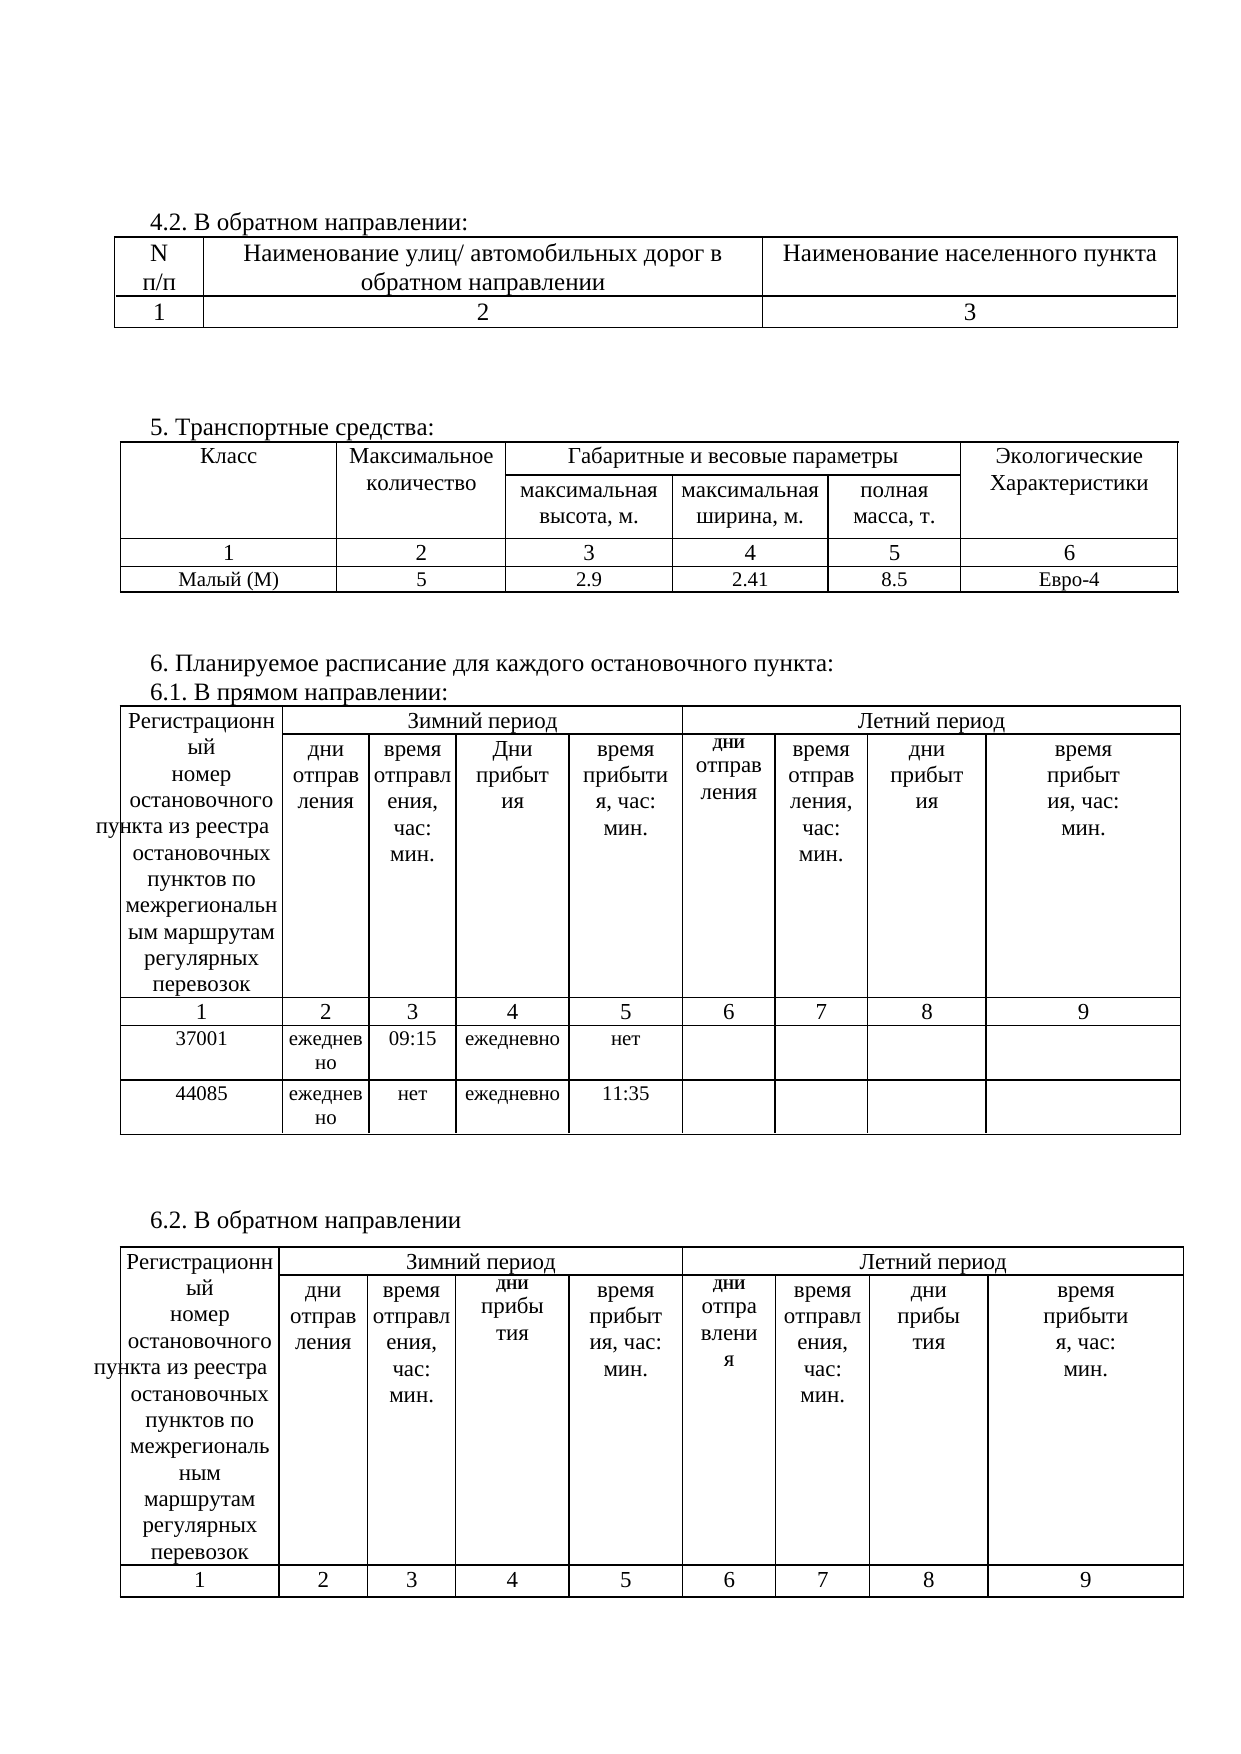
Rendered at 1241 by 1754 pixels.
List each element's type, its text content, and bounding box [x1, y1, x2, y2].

table_cell [683, 1081, 774, 1133]
table_cell время прибыт ия, час: мин. [987, 735, 1180, 997]
table_cell 2.41 [673, 567, 827, 591]
table_cell 4 [673, 539, 827, 566]
table_header Наименование улиц/ автомобильных дорог в обратном направлении [204, 238, 762, 295]
table_cell Малый (М) [121, 567, 336, 591]
table_cell ДНИ отпра влени я [683, 1276, 775, 1564]
table_cell [987, 1081, 1180, 1133]
table_cell максимальная высота, м. [506, 476, 672, 538]
table_cell 1 [115, 296, 203, 327]
table_cell ДНИ отправ ления [683, 735, 774, 997]
table_cell 1 [121, 539, 336, 566]
table_cell время отправл ения, час: мин. [368, 1276, 455, 1564]
table_cell 2.9 [506, 567, 672, 591]
table_cell время прибыти я, час: мин. [989, 1276, 1183, 1564]
table_header N п/п [115, 238, 203, 295]
table_cell ежедневно [283, 1081, 368, 1133]
table_cell [776, 1026, 867, 1079]
table_cell [987, 1026, 1180, 1079]
table_cell дни отправ ления [280, 1276, 367, 1564]
table_cell 6 [683, 1566, 775, 1596]
table_cell 9 [987, 998, 1180, 1025]
table_header Экологические Характеристики [961, 443, 1177, 538]
table_cell 3 [506, 539, 672, 566]
table_cell 8 [868, 998, 985, 1025]
table_cell 1 [121, 998, 282, 1025]
table_cell максимальная ширина, м. [673, 476, 827, 538]
table_cell 7 [776, 998, 867, 1025]
table_cell Дни прибыт ия [457, 735, 568, 997]
table_cell 3 [370, 998, 455, 1025]
table_cell 8.5 [829, 567, 960, 591]
table_cell 9 [989, 1566, 1183, 1596]
table_header Летний период [683, 707, 1180, 733]
table_cell 6 [683, 998, 774, 1025]
table_cell 44085 [121, 1081, 282, 1133]
table_cell время отправл ения, час: мин. [776, 1276, 869, 1564]
table_cell 5 [570, 1566, 682, 1596]
text 6. Планируемое расписание для каждого остановочного пункта: [150, 648, 1090, 677]
table_cell нет [370, 1081, 455, 1133]
table_cell Евро-4 [961, 567, 1177, 591]
table_cell 2 [280, 1566, 367, 1596]
table_header Максимальное количество [337, 443, 505, 538]
table_cell время прибыт ия, час: мин. [570, 1276, 682, 1564]
table_cell 5 [337, 567, 505, 591]
table_cell 2 [337, 539, 505, 566]
table_cell 8 [870, 1566, 987, 1596]
table_cell время отправ ления, час: мин. [776, 735, 867, 997]
table_cell дни прибыт ия [868, 735, 985, 997]
table_cell 5 [570, 998, 682, 1025]
table_header Регистрационный номер остановочного пункта из реестра остановочных пунктов по межрегиональным маршрутам регулярных перевозок [121, 707, 282, 997]
table_cell время отправл ения, час: мин. [370, 735, 455, 997]
table_cell ежедневно [283, 1026, 368, 1079]
table_cell 3 [368, 1566, 455, 1596]
table_cell ежедневно [457, 1026, 568, 1079]
table_cell 6 [961, 539, 1177, 566]
text 6.1. В прямом направлении: [150, 677, 1090, 705]
table_header Зимний период [280, 1248, 682, 1274]
table_cell [868, 1081, 985, 1133]
table_header Класс [121, 443, 336, 538]
table_cell 1 [121, 1566, 278, 1596]
table_cell 5 [829, 539, 960, 566]
table_cell 2 [204, 297, 762, 327]
table_header Габаритные и весовые параметры [506, 443, 960, 474]
table_cell дни отправ ления [283, 735, 368, 997]
table_cell [683, 1026, 774, 1079]
table_cell 3 [763, 295, 1177, 327]
table_header Наименование населенного пункта [763, 238, 1177, 295]
table_header Зимний период [283, 707, 682, 733]
text 6.2. В обратном направлении [150, 1205, 1090, 1234]
table_cell 09:15 [370, 1026, 455, 1079]
table_cell [868, 1026, 985, 1079]
text 5. Транспортные средства: [150, 412, 1090, 441]
table_cell полная масса, т. [829, 476, 960, 538]
table_cell дни прибы тия [870, 1276, 987, 1564]
table_cell [776, 1081, 867, 1133]
table_cell ежедневно [457, 1081, 568, 1133]
text 4.2. В обратном направлении: [150, 207, 1090, 236]
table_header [121, 1248, 278, 1564]
table_cell 4 [457, 998, 568, 1025]
table_cell 2 [283, 998, 368, 1025]
table_cell ДНИ прибы тия [456, 1276, 568, 1564]
table_cell время прибыти я, час: мин. [570, 735, 682, 997]
table_cell 11:35 [570, 1081, 682, 1133]
table_header Летний период [683, 1248, 1183, 1274]
table_cell 7 [776, 1566, 869, 1596]
table_cell 37001 [121, 1026, 282, 1079]
table_cell нет [570, 1026, 682, 1079]
table_cell 4 [456, 1566, 568, 1596]
